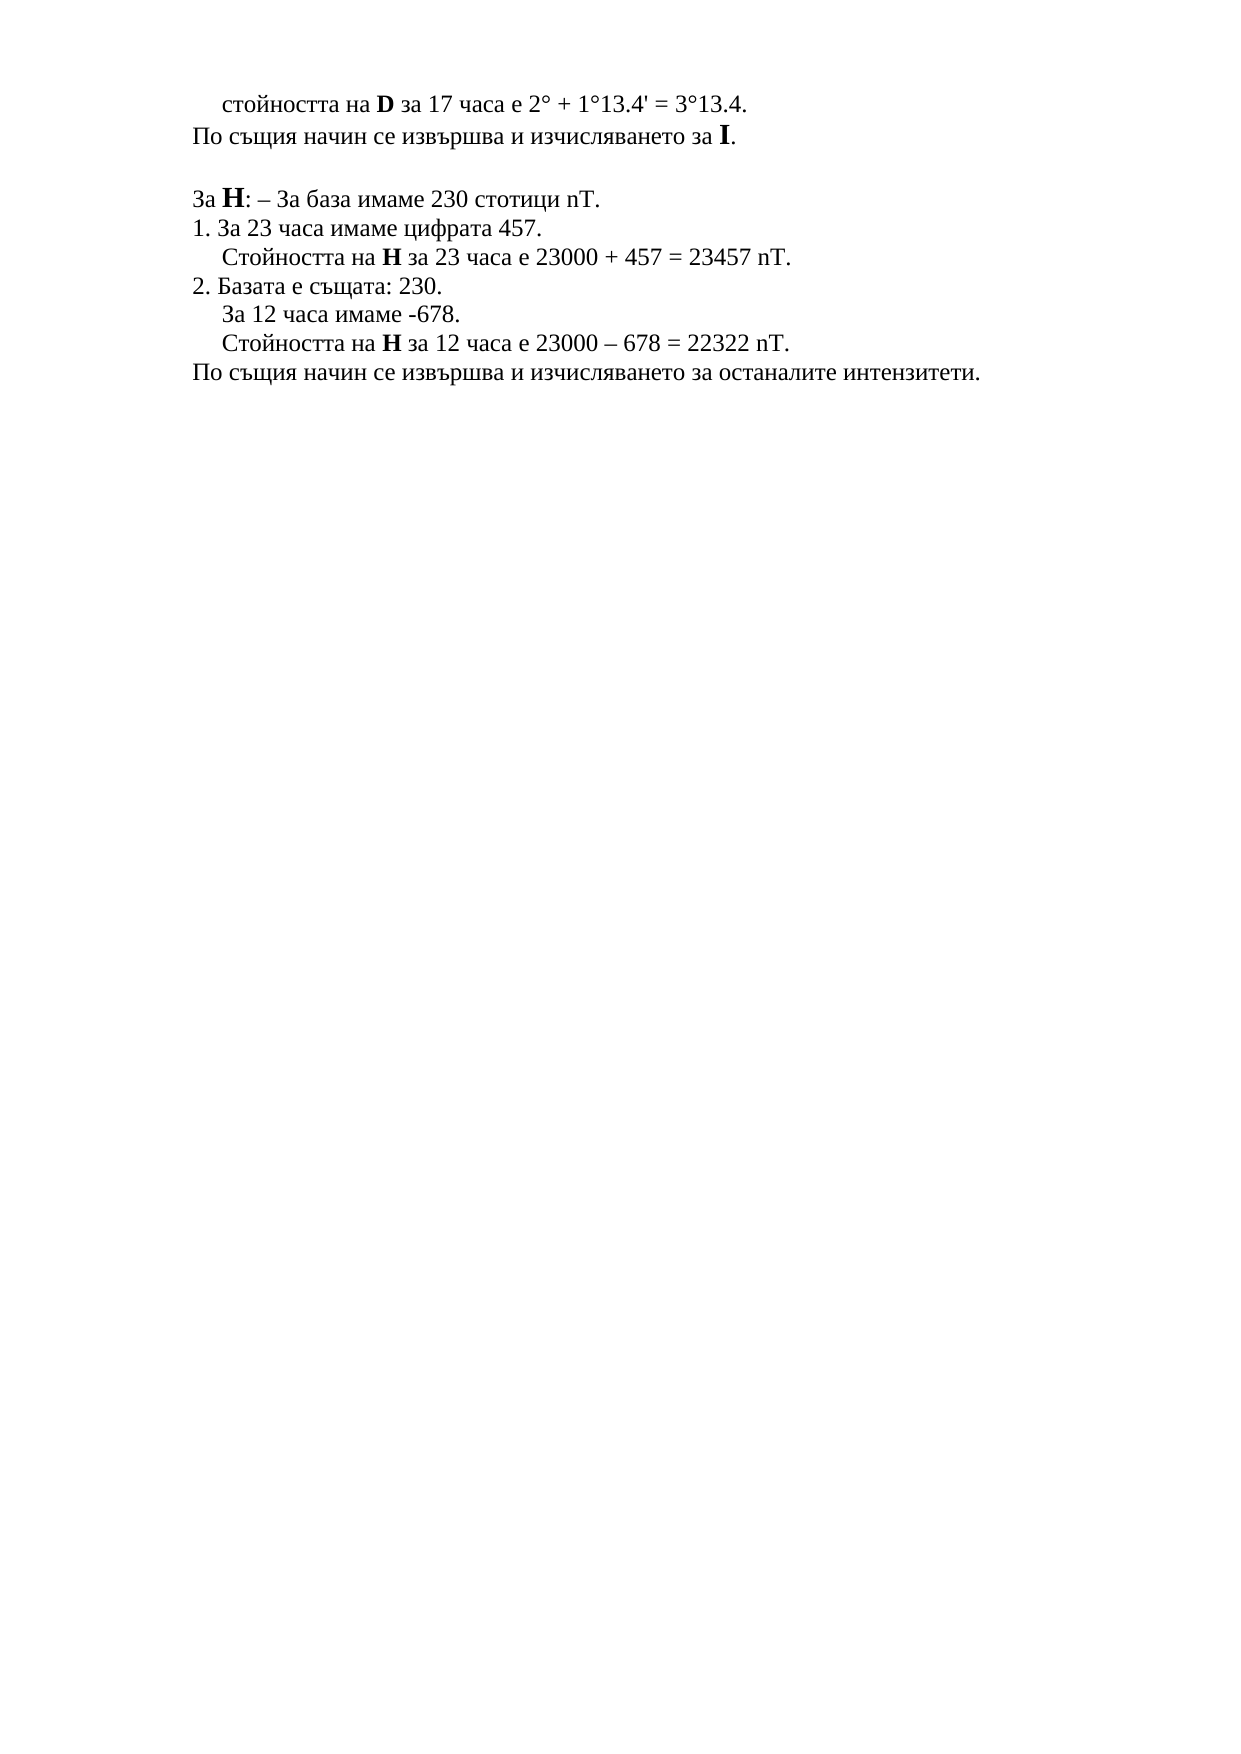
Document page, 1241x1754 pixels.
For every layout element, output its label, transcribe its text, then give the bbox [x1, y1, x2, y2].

text стойността на D за 17 часа е 2° + 1°13.4' = 3°13.4. [118, 89, 1181, 117]
text Стойността на H за 23 часа е 23000 + 457 = 23457 nT. [118, 242, 1181, 271]
text По същия начин се извършва и изчисляването за I. [118, 117, 1181, 151]
text Стойността на H за 12 часа е 23000 – 678 = 22322 nT. [118, 328, 1181, 357]
text 2. Базата е същата: 230. [118, 271, 1181, 299]
text По същия начин се извършва и изчисляването за останалите интензитети. [118, 357, 1181, 386]
text За 12 часа имаме -678. [118, 299, 1181, 328]
text 1. За 23 часа имаме цифрата 457. [118, 213, 1181, 242]
text За H: – За база имаме 230 стотици nT. [118, 180, 1181, 213]
